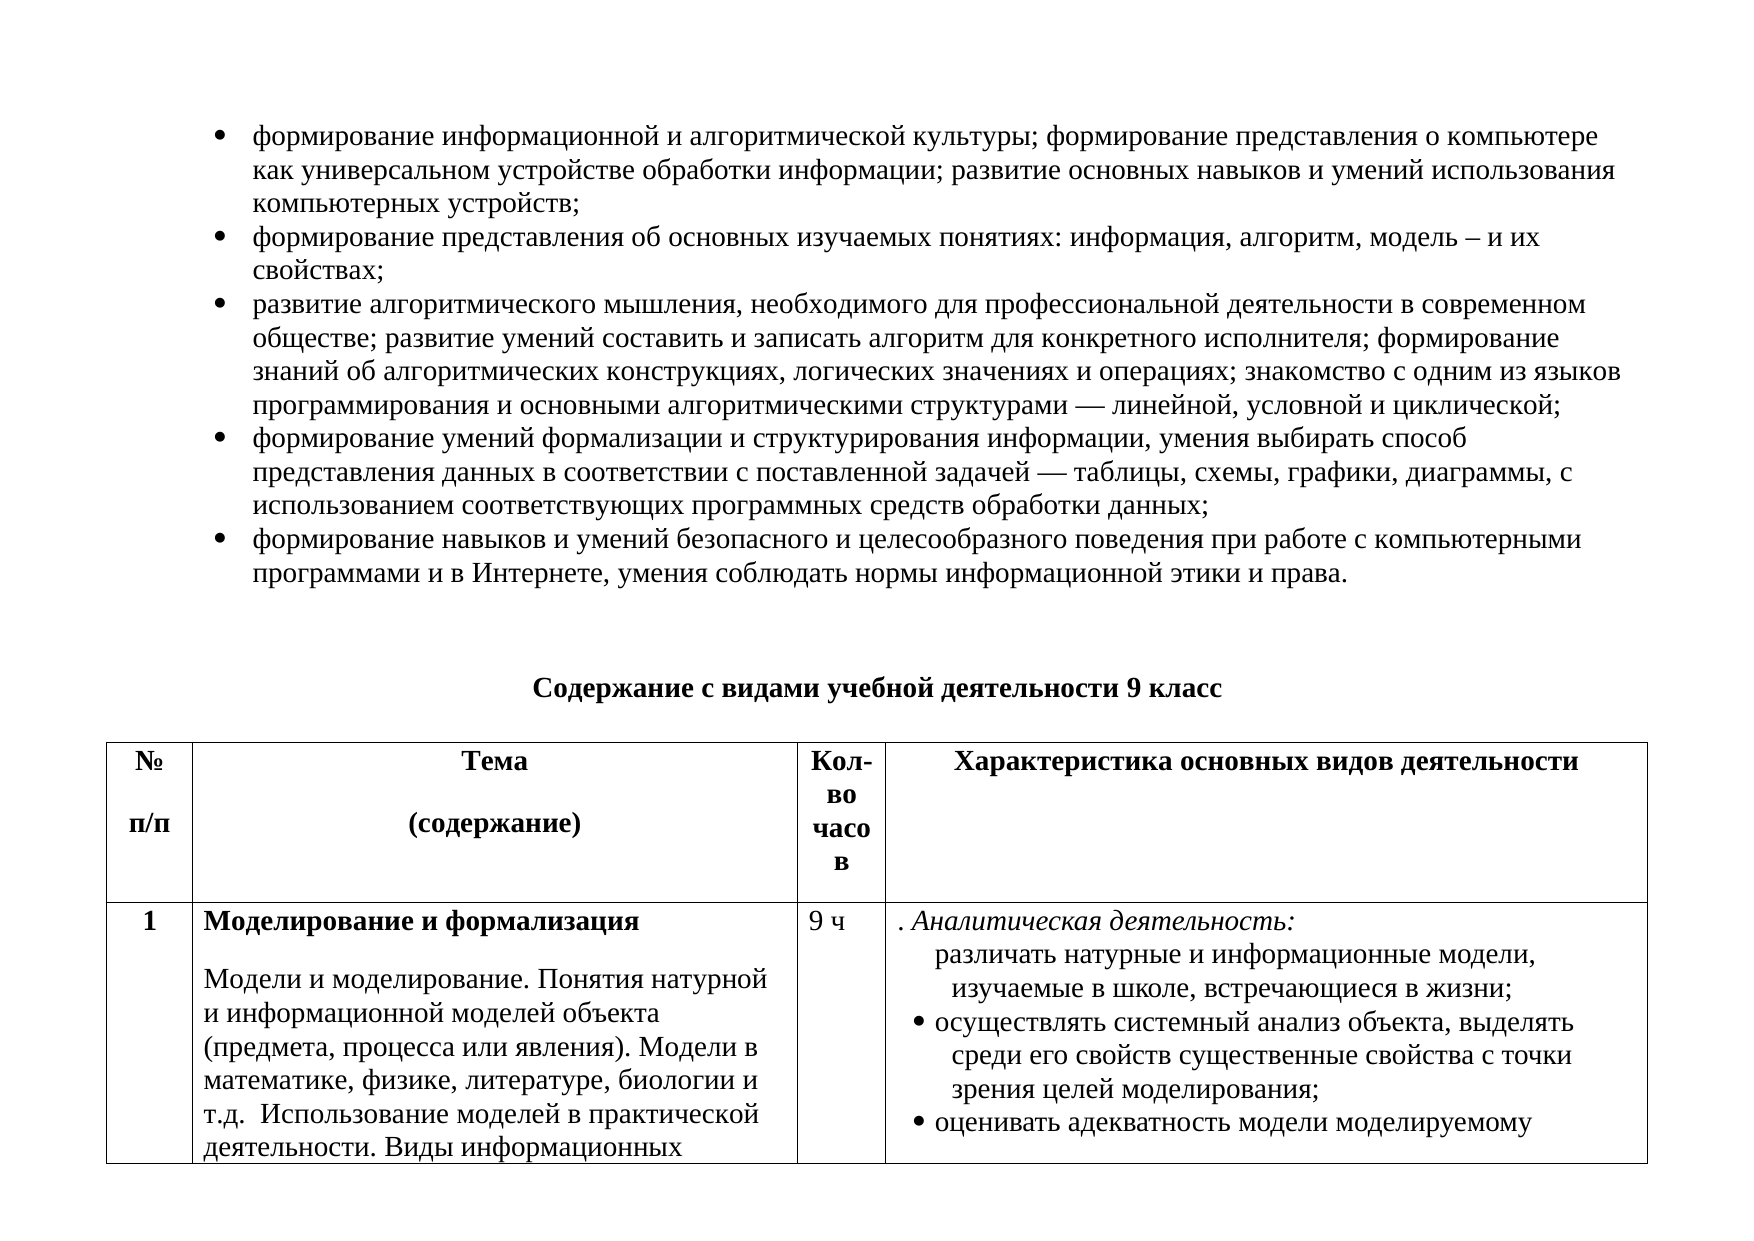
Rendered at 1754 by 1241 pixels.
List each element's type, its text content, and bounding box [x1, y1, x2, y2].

list формирование представления об основных изучаемых понятиях: информация, алгоритм, модель – и их свойствах; [215, 219, 1636, 286]
table_header № п/п [107, 743, 192, 902]
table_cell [193, 903, 797, 1163]
list формирование навыков и умений безопасного и целесообразного поведения при работе с компьютерными программами и в Интернете, умения соблюдать нормы информационной этики и права. [215, 521, 1636, 588]
table_header Кол-во часов [798, 743, 885, 902]
table_cell 9 ч [798, 903, 885, 1163]
list формирование умений формализации и структурирования информации, умения выбирать способ представления данных в соответствии с поставленной задачей — таблицы, схемы, графики, диаграммы, с использованием соответствующих программных средств обработки данных; [215, 420, 1636, 521]
list развитие алгоритмического мышления, необходимого для профессиональной деятельности в современном обществе; развитие умений составить и записать алгоритм для конкретного исполнителя; формирование знаний об алгоритмических конструкциях, логических значениях и операциях; знакомство с одним из языков программирования и основными алгоритмическими структурами — линейной, условной и циклической; [215, 286, 1636, 420]
table_cell 1 [107, 903, 192, 1163]
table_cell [886, 903, 1647, 1163]
text Содержание с видами учебной деятельности 9 класс [118, 670, 1636, 703]
table_header Тема (содержание) [193, 743, 797, 902]
table_header Характеристика основных видов деятельности [886, 743, 1647, 902]
list формирование информационной и алгоритмической культуры; формирование представления о компьютере как универсальном устройстве обработки информации; развитие основных навыков и умений использования компьютерных устройств; [215, 118, 1636, 219]
